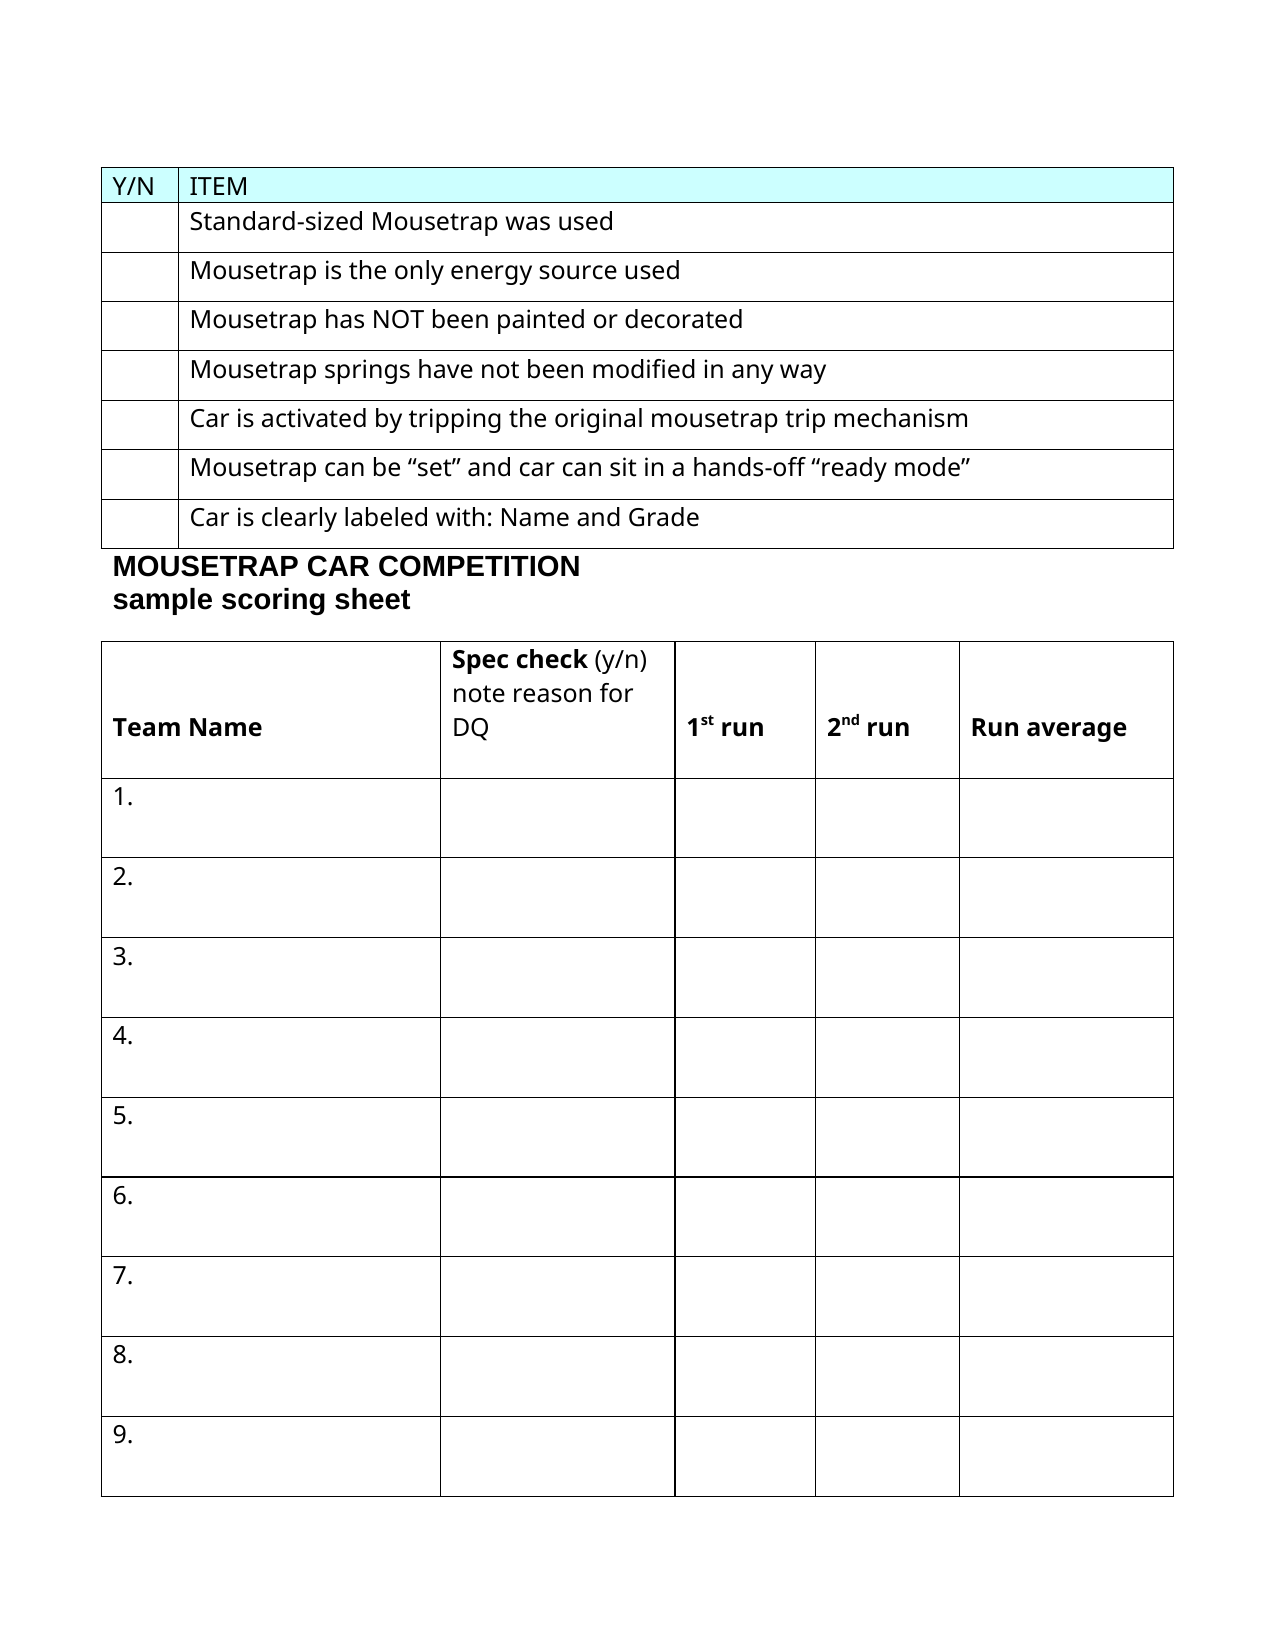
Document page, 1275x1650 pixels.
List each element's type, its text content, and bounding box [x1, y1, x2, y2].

table_cell [676, 779, 815, 857]
table_cell [102, 203, 178, 252]
table_cell [102, 1337, 440, 1416]
table_cell [816, 1257, 959, 1336]
table_cell [960, 1018, 1173, 1097]
table_cell [102, 1178, 440, 1256]
table_cell [102, 1417, 440, 1496]
table_cell [102, 938, 440, 1017]
table_cell [441, 779, 674, 857]
table_cell [441, 1337, 674, 1416]
list MOUSETRAP CAR COMPETITION [112, 549, 1162, 582]
table_cell Mousetrap has NOT been painted or decorated [179, 302, 1173, 350]
table_cell [960, 938, 1173, 1017]
table_header Team Name [102, 642, 440, 777]
table_cell Mousetrap is the only energy source used [179, 253, 1173, 301]
table_cell [102, 779, 440, 857]
table_cell [960, 858, 1173, 937]
table_cell [816, 1018, 959, 1097]
table_cell [676, 1257, 815, 1336]
table_cell [676, 1098, 815, 1176]
table_cell [816, 1098, 959, 1176]
table_header 2nd run [816, 642, 959, 777]
table_cell Car is clearly labeled with: Name and Grade [179, 500, 1173, 548]
table_cell [960, 1337, 1173, 1416]
table_cell [102, 401, 178, 449]
list sample scoring sheet [112, 582, 1162, 616]
table_cell [816, 858, 959, 937]
table_header 1st run [676, 642, 815, 777]
table_cell Mousetrap springs have not been modified in any way [179, 351, 1173, 400]
table_cell [102, 858, 440, 937]
table_cell [102, 253, 178, 301]
table_header ITEM [179, 168, 1173, 202]
table_header Run average [960, 642, 1173, 777]
table_cell [102, 1098, 440, 1176]
table_cell [441, 938, 674, 1017]
table_cell [102, 302, 178, 350]
table_cell [102, 500, 178, 548]
table_cell [441, 1018, 674, 1097]
table_cell [960, 1098, 1173, 1176]
table_cell [960, 1178, 1173, 1256]
table_cell [960, 1417, 1173, 1496]
table_header Y/N [102, 168, 178, 202]
table_cell [102, 1257, 440, 1336]
table_cell [441, 1178, 674, 1256]
table_cell [960, 1257, 1173, 1336]
table_cell [102, 450, 178, 498]
table_cell [676, 1337, 815, 1416]
table_cell [816, 1417, 959, 1496]
table_cell [102, 351, 178, 400]
table_cell [816, 1337, 959, 1416]
table_cell [816, 779, 959, 857]
table_cell [441, 1417, 674, 1496]
table_cell [676, 858, 815, 937]
table_cell [102, 1018, 440, 1097]
table_cell Car is activated by tripping the original mousetrap trip mechanism [179, 401, 1173, 449]
table_cell [441, 1257, 674, 1336]
table_cell [816, 938, 959, 1017]
table_header Spec check (y/n) note reason for DQ [441, 642, 674, 777]
table_cell [441, 1098, 674, 1176]
table_cell Mousetrap can be “set” and car can sit in a hands-off “ready mode” [179, 450, 1173, 498]
table_cell Standard-sized Mousetrap was used [179, 203, 1173, 252]
table_cell [676, 1417, 815, 1496]
table_cell [676, 1178, 815, 1256]
table_cell [441, 858, 674, 937]
table_cell [960, 779, 1173, 857]
table_cell [676, 938, 815, 1017]
table_cell [676, 1018, 815, 1097]
table_cell [816, 1178, 959, 1256]
